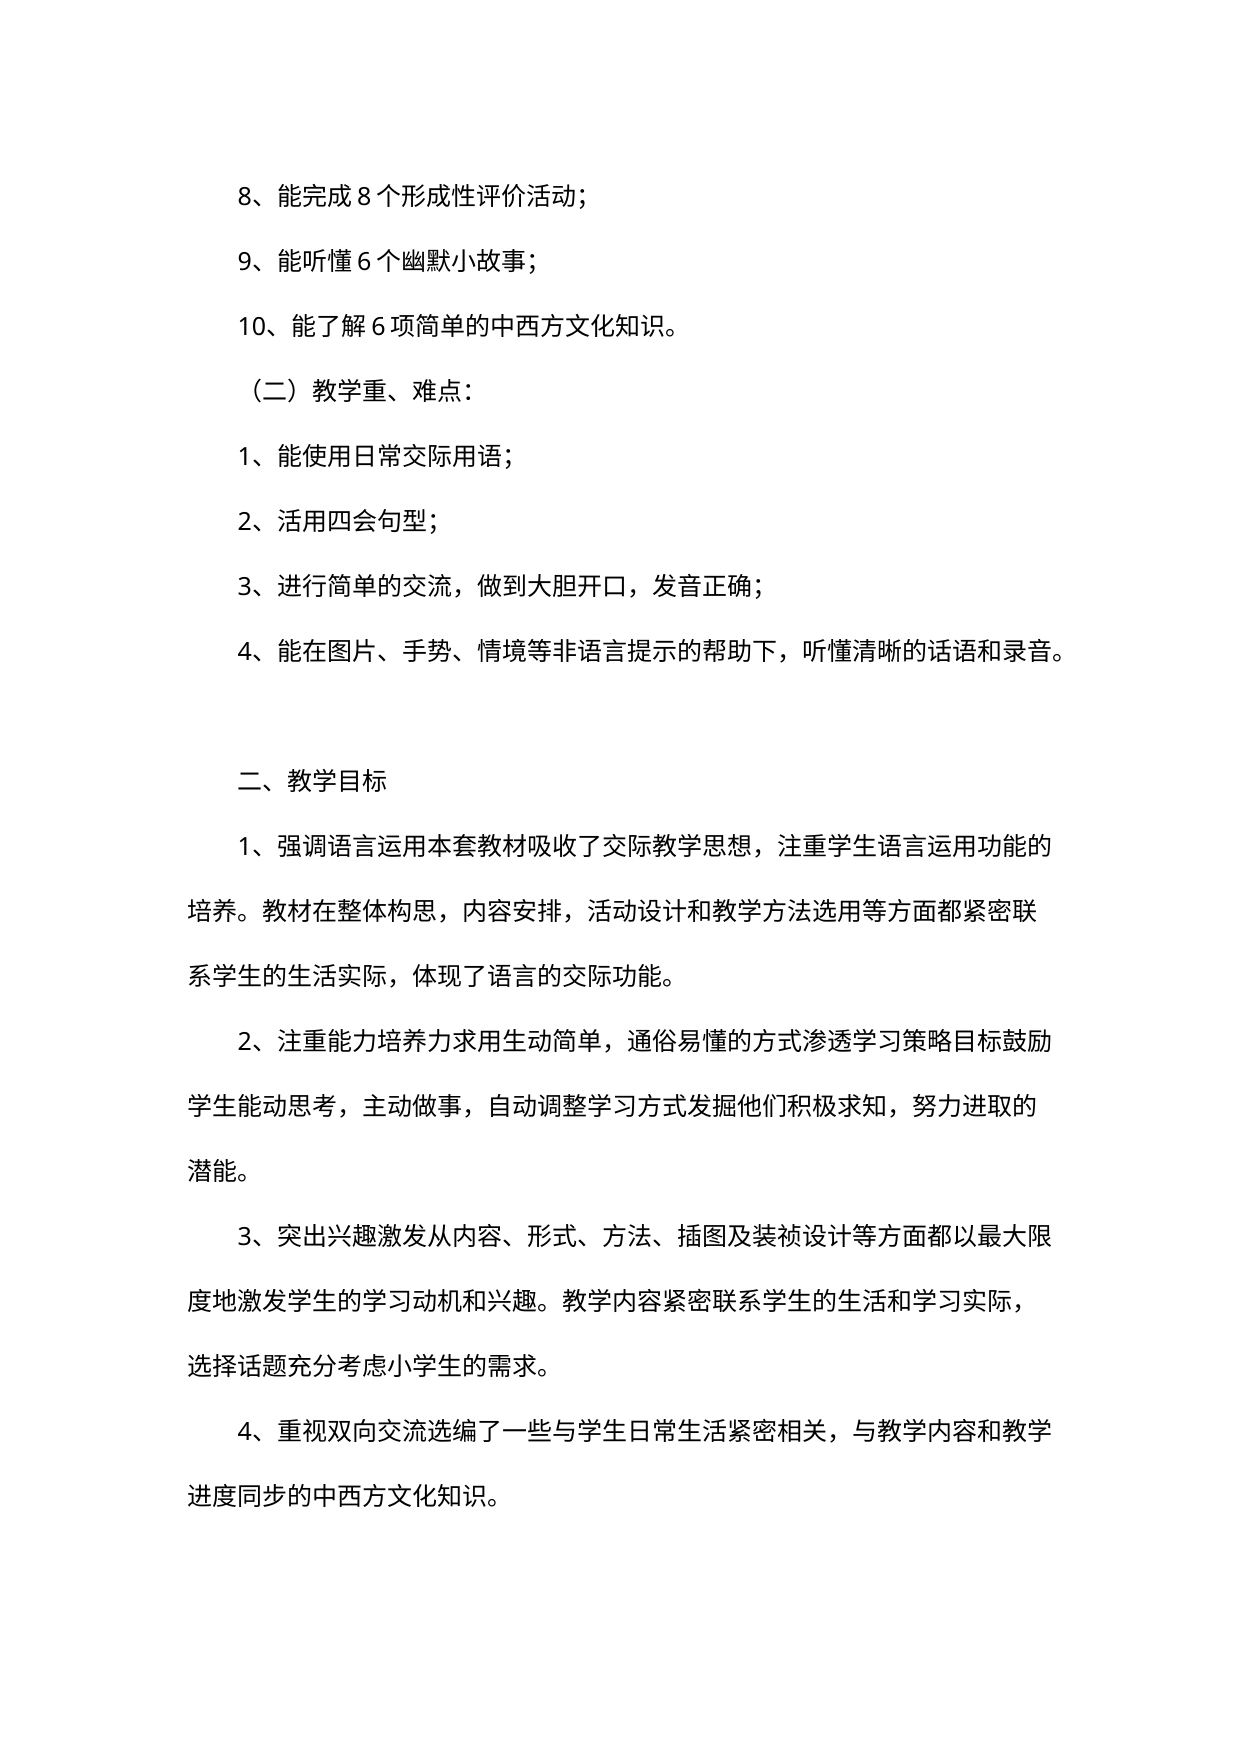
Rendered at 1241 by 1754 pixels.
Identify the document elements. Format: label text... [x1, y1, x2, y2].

text 1、强调语言运用本套教材吸收了交际教学思想，注重学生语言运用功能的培养。教材在整体构思，内容安排，活动设计和教学方法选用等方面都紧密联系学生的生活实际，体现了语言的交际功能。 [187, 812, 1053, 1007]
text 2、注重能力培养力求用生动简单，通俗易懂的方式渗透学习策略目标鼓励学生能动思考，主动做事，自动调整学习方式发掘他们积极求知，努力进取的潜能。 [187, 1007, 1053, 1202]
text 3、突出兴趣激发从内容、形式、方法、插图及装祯设计等方面都以最大限度地激发学生的学习动机和兴趣。教学内容紧密联系学生的生活和学习实际，选择话题充分考虑小学生的需求。 [187, 1202, 1053, 1397]
text 3、进行简单的交流，做到大胆开口，发音正确； [187, 552, 1053, 617]
text 10、能了解6项简单的中西方文化知识。 [187, 292, 1053, 357]
text 8、能完成8个形成性评价活动； [187, 162, 1053, 227]
text 9、能听懂6个幽默小故事； [187, 227, 1053, 292]
text 2、活用四会句型； [187, 487, 1053, 552]
text 4、重视双向交流选编了一些与学生日常生活紧密相关，与教学内容和教学进度同步的中西方文化知识。 [187, 1397, 1053, 1527]
text 二、教学目标 [187, 747, 1053, 812]
text 1、能使用日常交际用语； [187, 422, 1053, 487]
text 4、能在图片、手势、情境等非语言提示的帮助下，听懂清晰的话语和录音。 [187, 617, 1053, 747]
text （二）教学重、难点： [187, 357, 1053, 422]
